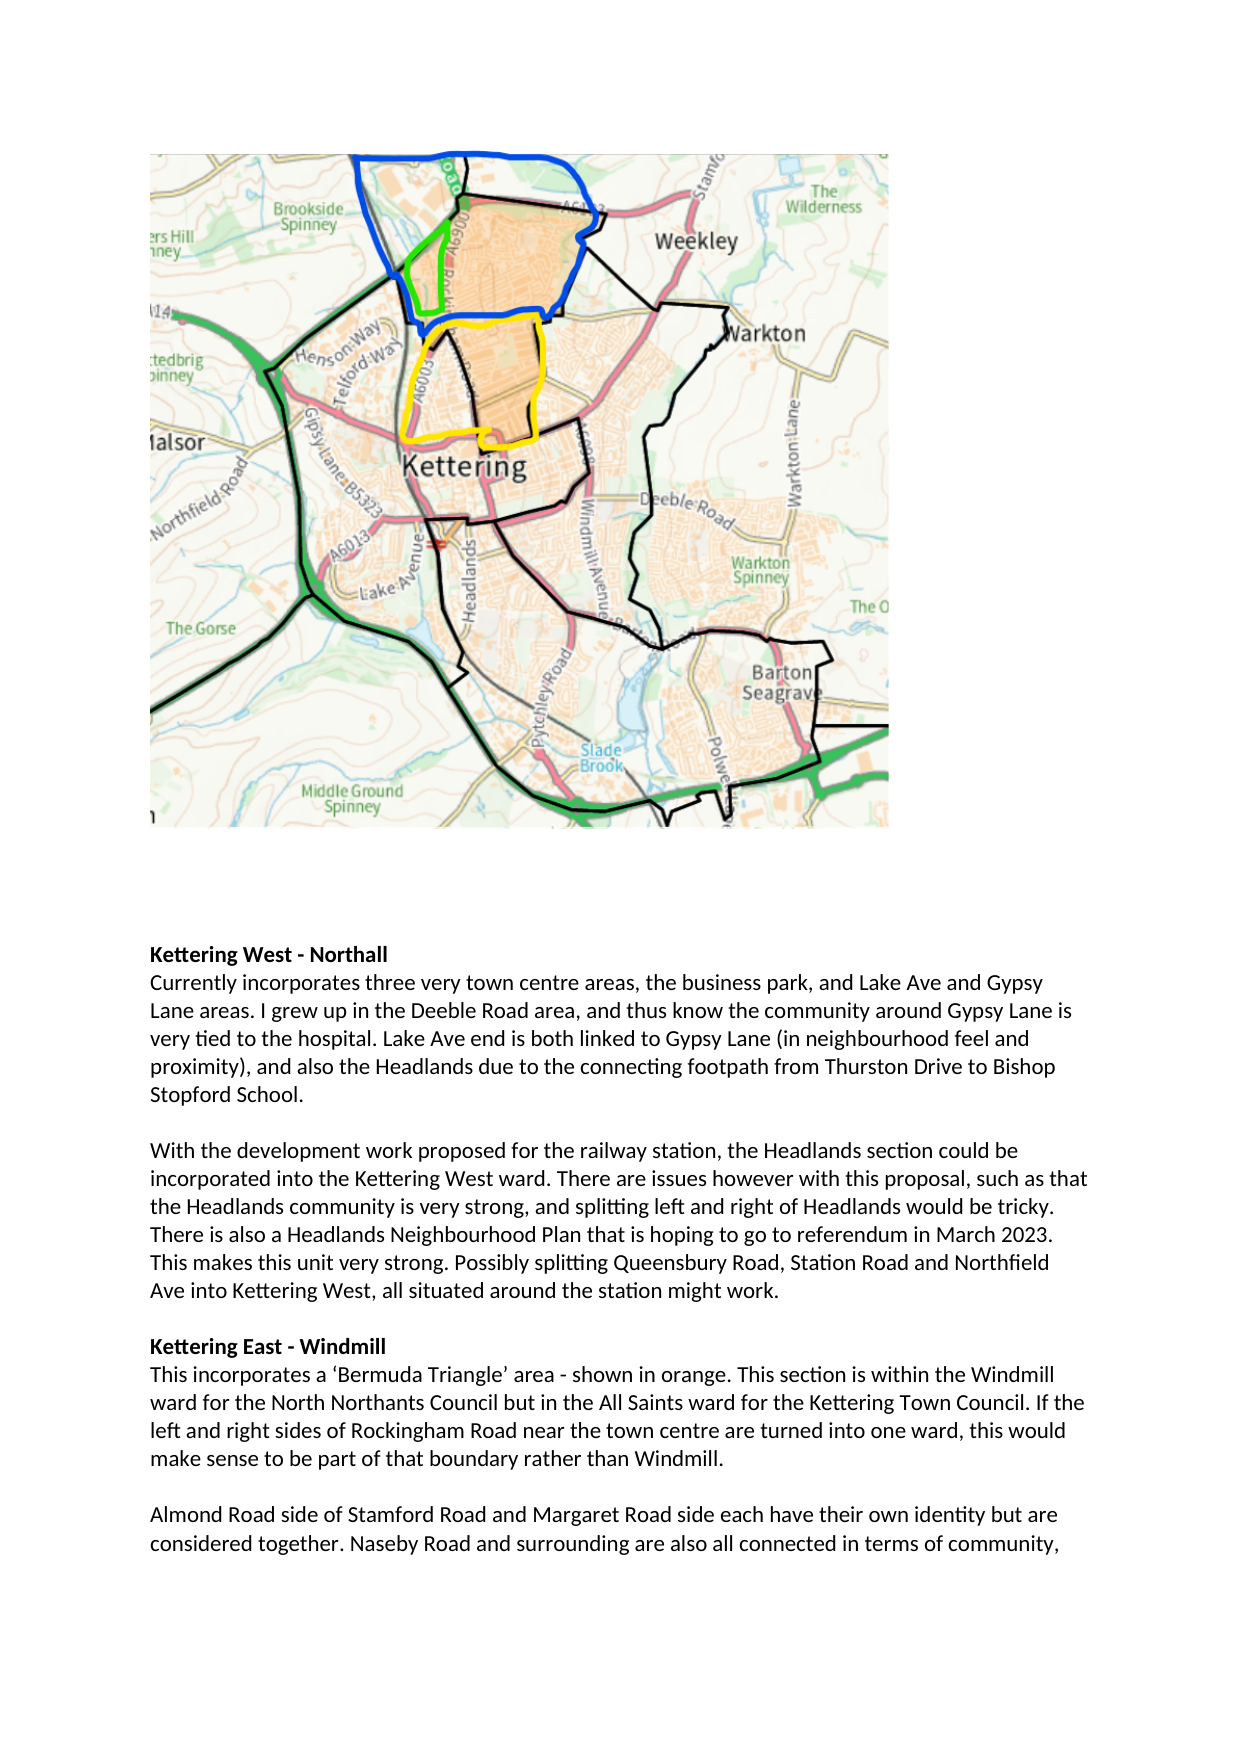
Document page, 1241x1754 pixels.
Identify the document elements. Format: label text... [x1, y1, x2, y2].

text This incorporates a ‘Bermuda Triangle’ area - shown in orange. This section is within the Windmill ward for the North Northants Council but in the All Saints ward for the Kettering Town Council. If the left and right sides of Rockingham Road near the town centre are turned into one ward, this would make sense to be part of that boundary rather than Windmill. [150, 1361, 1090, 1473]
text Kettering East - Windmill [150, 1332, 1090, 1361]
text Kettering West - Northall [150, 940, 1090, 968]
picture [150, 150, 889, 829]
text Currently incorporates three very town centre areas, the business park, and Lake Ave and Gypsy Lane areas. I grew up in the Deeble Road area, and thus know the community around Gypsy Lane is very tied to the hospital. Lake Ave end is both linked to Gypsy Lane (in neighbourhood feel and proximity), and also the Headlands due to the connecting footpath from Thurston Drive to Bishop Stopford School. [150, 968, 1090, 1108]
text With the development work proposed for the railway station, the Headlands section could be incorporated into the Kettering West ward. There are issues however with this proposal, such as that the Headlands community is very strong, and splitting left and right of Headlands would be tricky. There is also a Headlands Neighbourhood Plan that is hoping to go to referendum in March 2023. This makes this unit very strong. Possibly splitting Queensbury Road, Station Road and Northfield Ave into Kettering West, all situated around the station might work. [150, 1136, 1090, 1304]
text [150, 1501, 1090, 1557]
